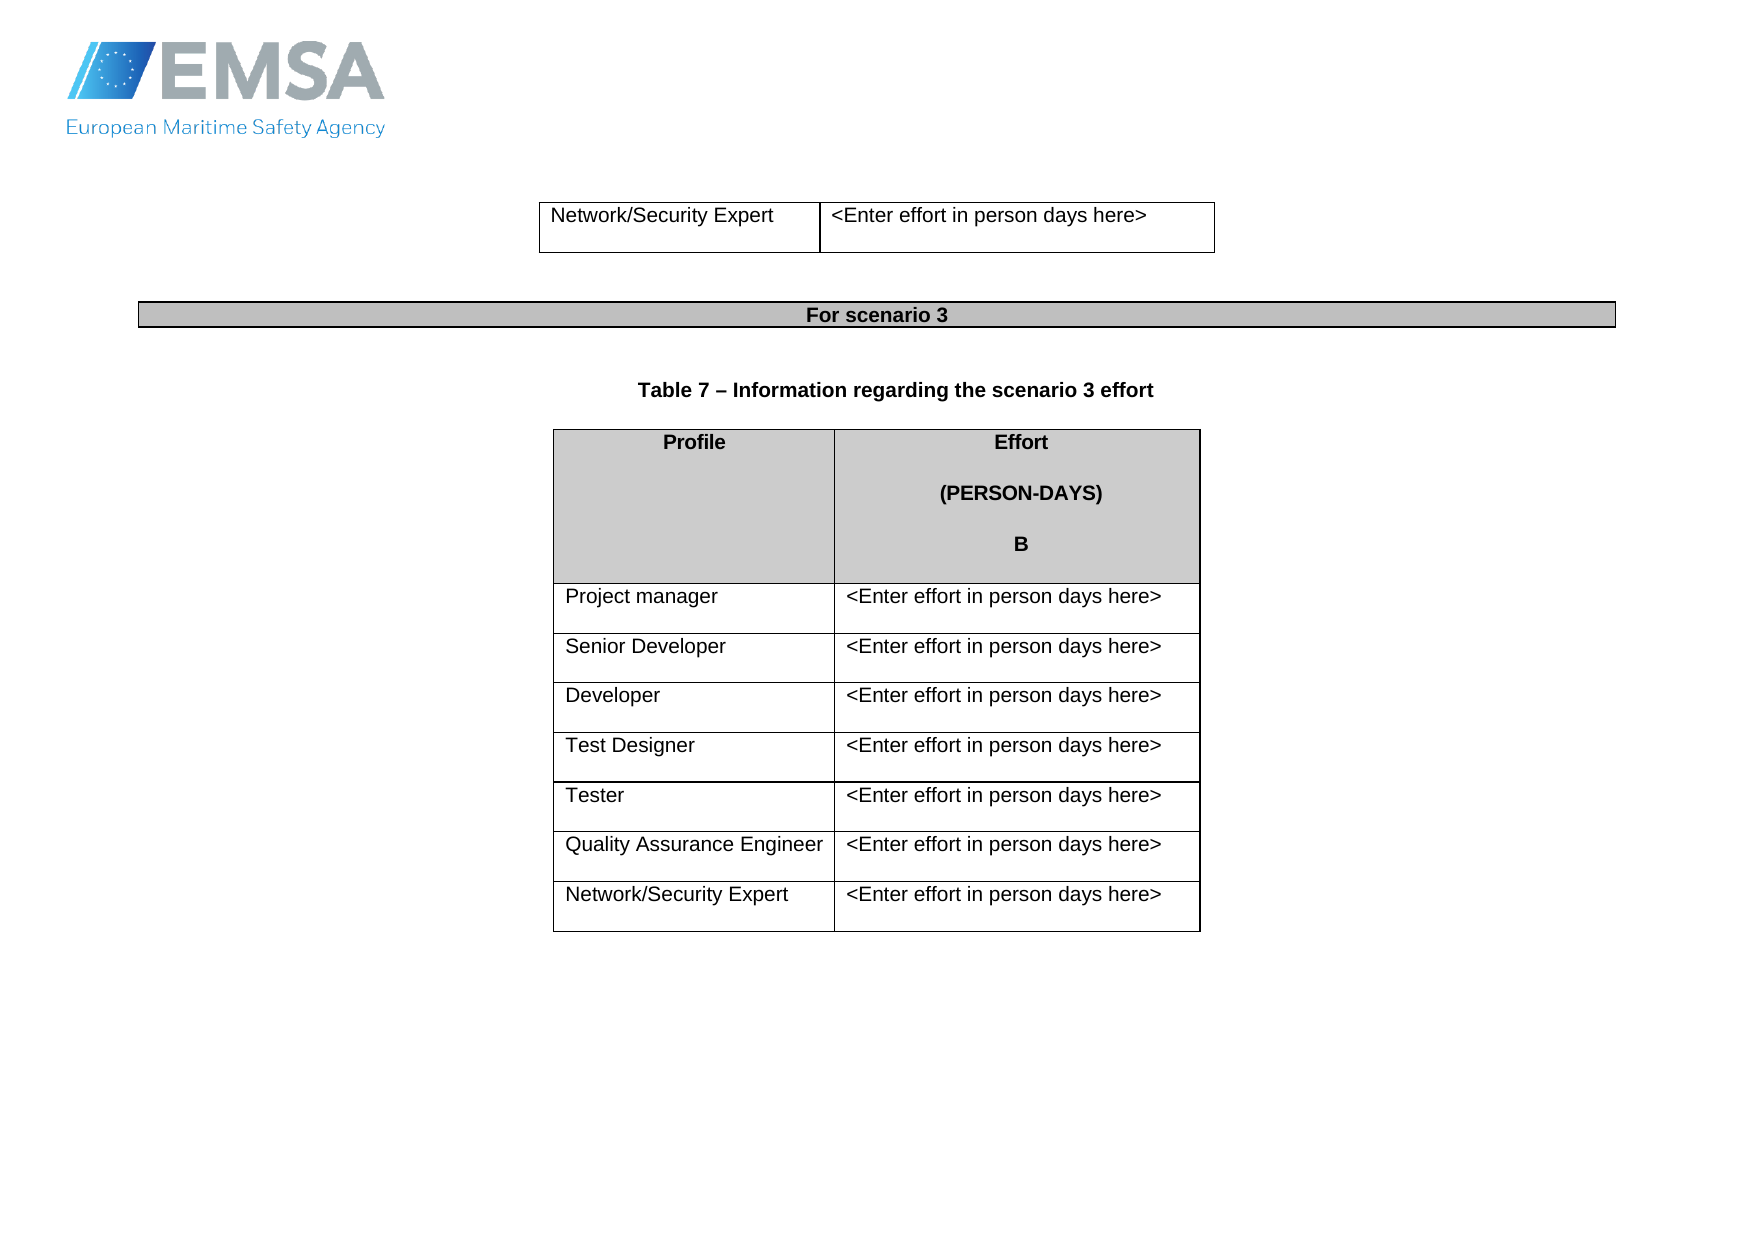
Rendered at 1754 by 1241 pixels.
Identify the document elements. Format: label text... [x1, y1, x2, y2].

table_cell <Enter effort in person days here> [835, 584, 1199, 632]
table_cell <Enter effort in person days here> [835, 832, 1199, 881]
table_cell <Enter effort in person days here> [835, 634, 1199, 682]
table_cell <Enter effort in person days here> [835, 783, 1199, 831]
table_cell Developer [554, 683, 834, 732]
table_cell Quality Assurance Engineer [554, 832, 834, 881]
text Table 7 – Information regarding the scenario 3 effort [187, 378, 1604, 402]
table_cell Test Designer [554, 733, 834, 781]
table_header Profile [554, 430, 834, 583]
table_header For scenario 3 [139, 303, 1615, 326]
table_cell <Enter effort in person days here> [835, 683, 1199, 732]
table_cell <Enter effort in person days here> [835, 882, 1199, 931]
table_cell Project manager [554, 584, 834, 632]
table_cell <Enter effort in person days here> [821, 203, 1214, 252]
table_cell Tester [554, 783, 834, 831]
table_cell <Enter effort in person days here> [835, 733, 1199, 781]
table_cell Network/Security Expert [540, 203, 819, 252]
picture [67, 41, 385, 138]
table_cell Network/Security Expert [554, 882, 834, 931]
table_header Effort (PERSON-DAYS) B [835, 430, 1199, 583]
table_cell Senior Developer [554, 634, 834, 682]
